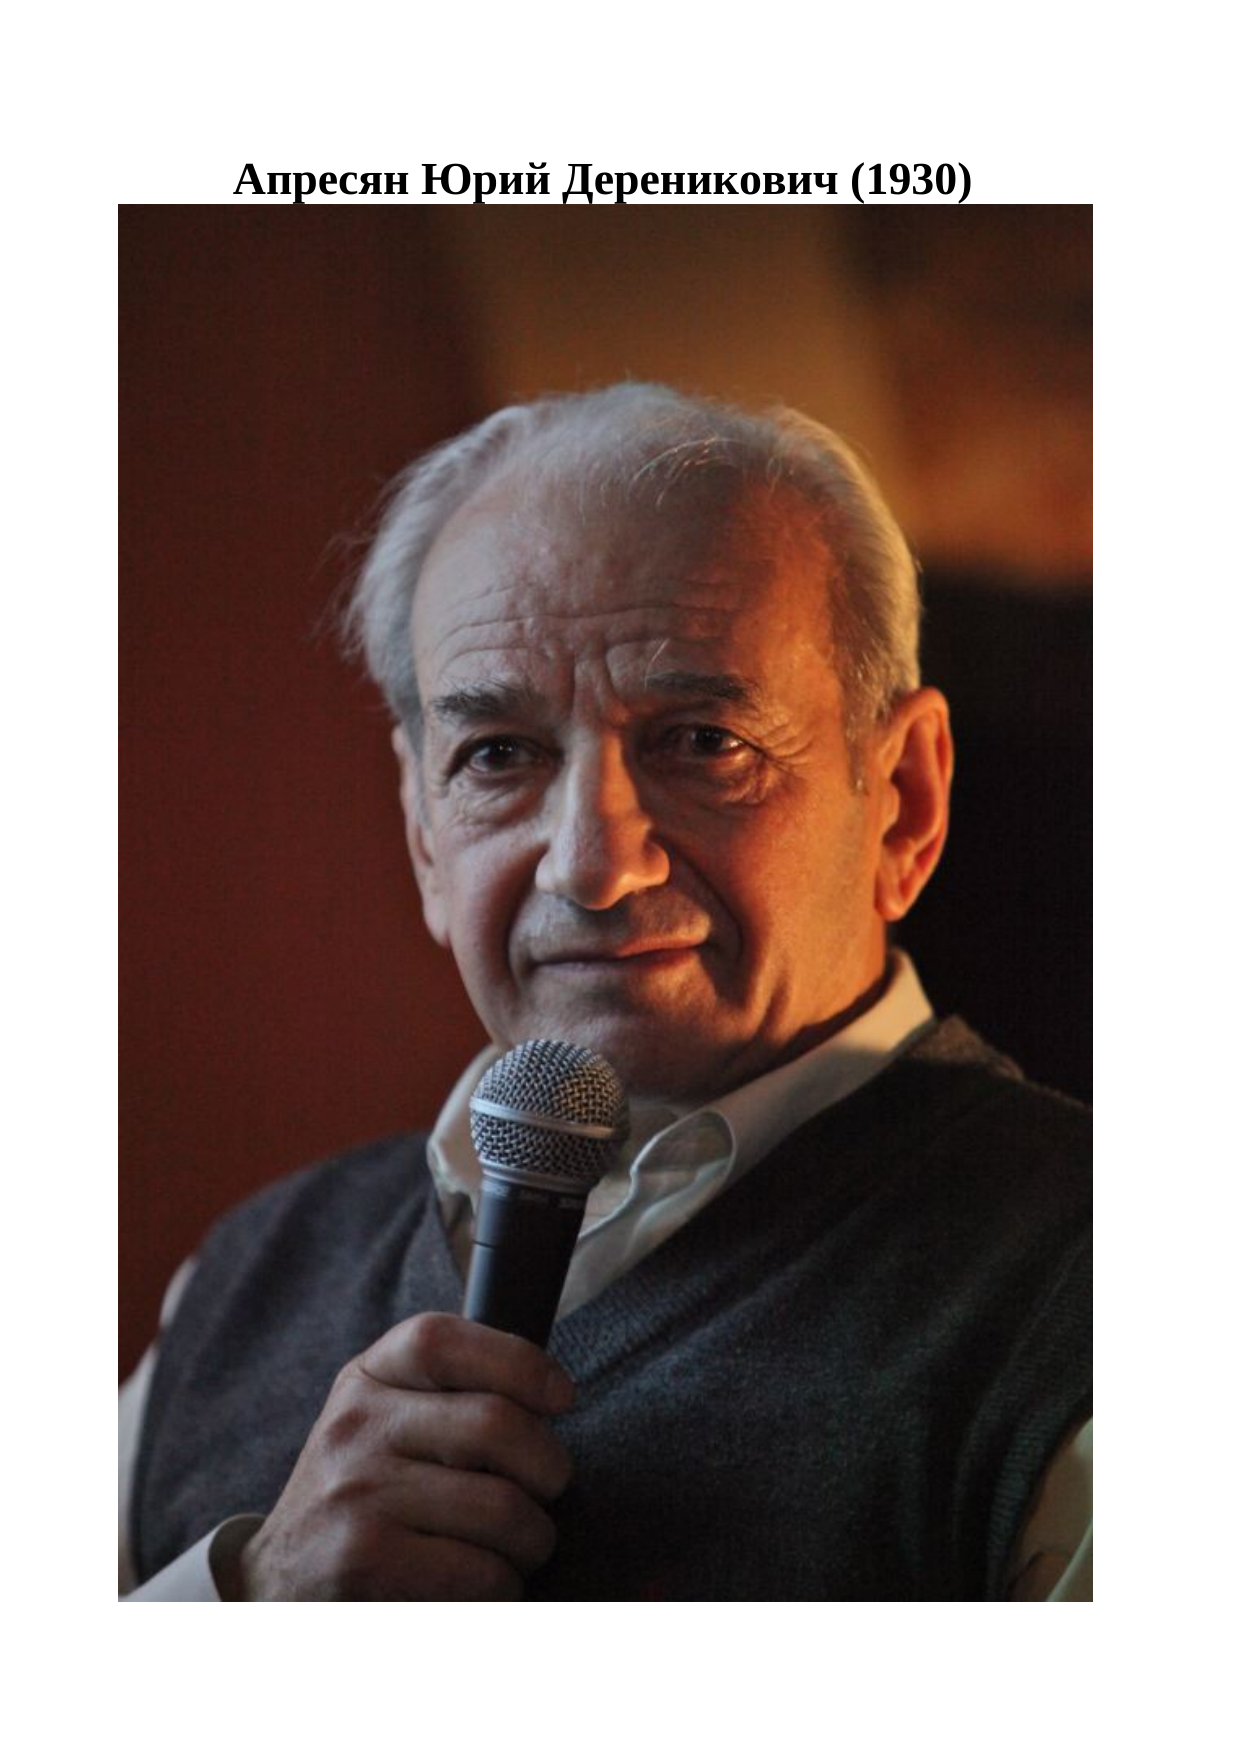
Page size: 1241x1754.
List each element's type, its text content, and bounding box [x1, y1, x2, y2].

text Апресян Юрий Дереникович (1930) [118, 118, 1181, 204]
picture [118, 204, 1093, 1602]
